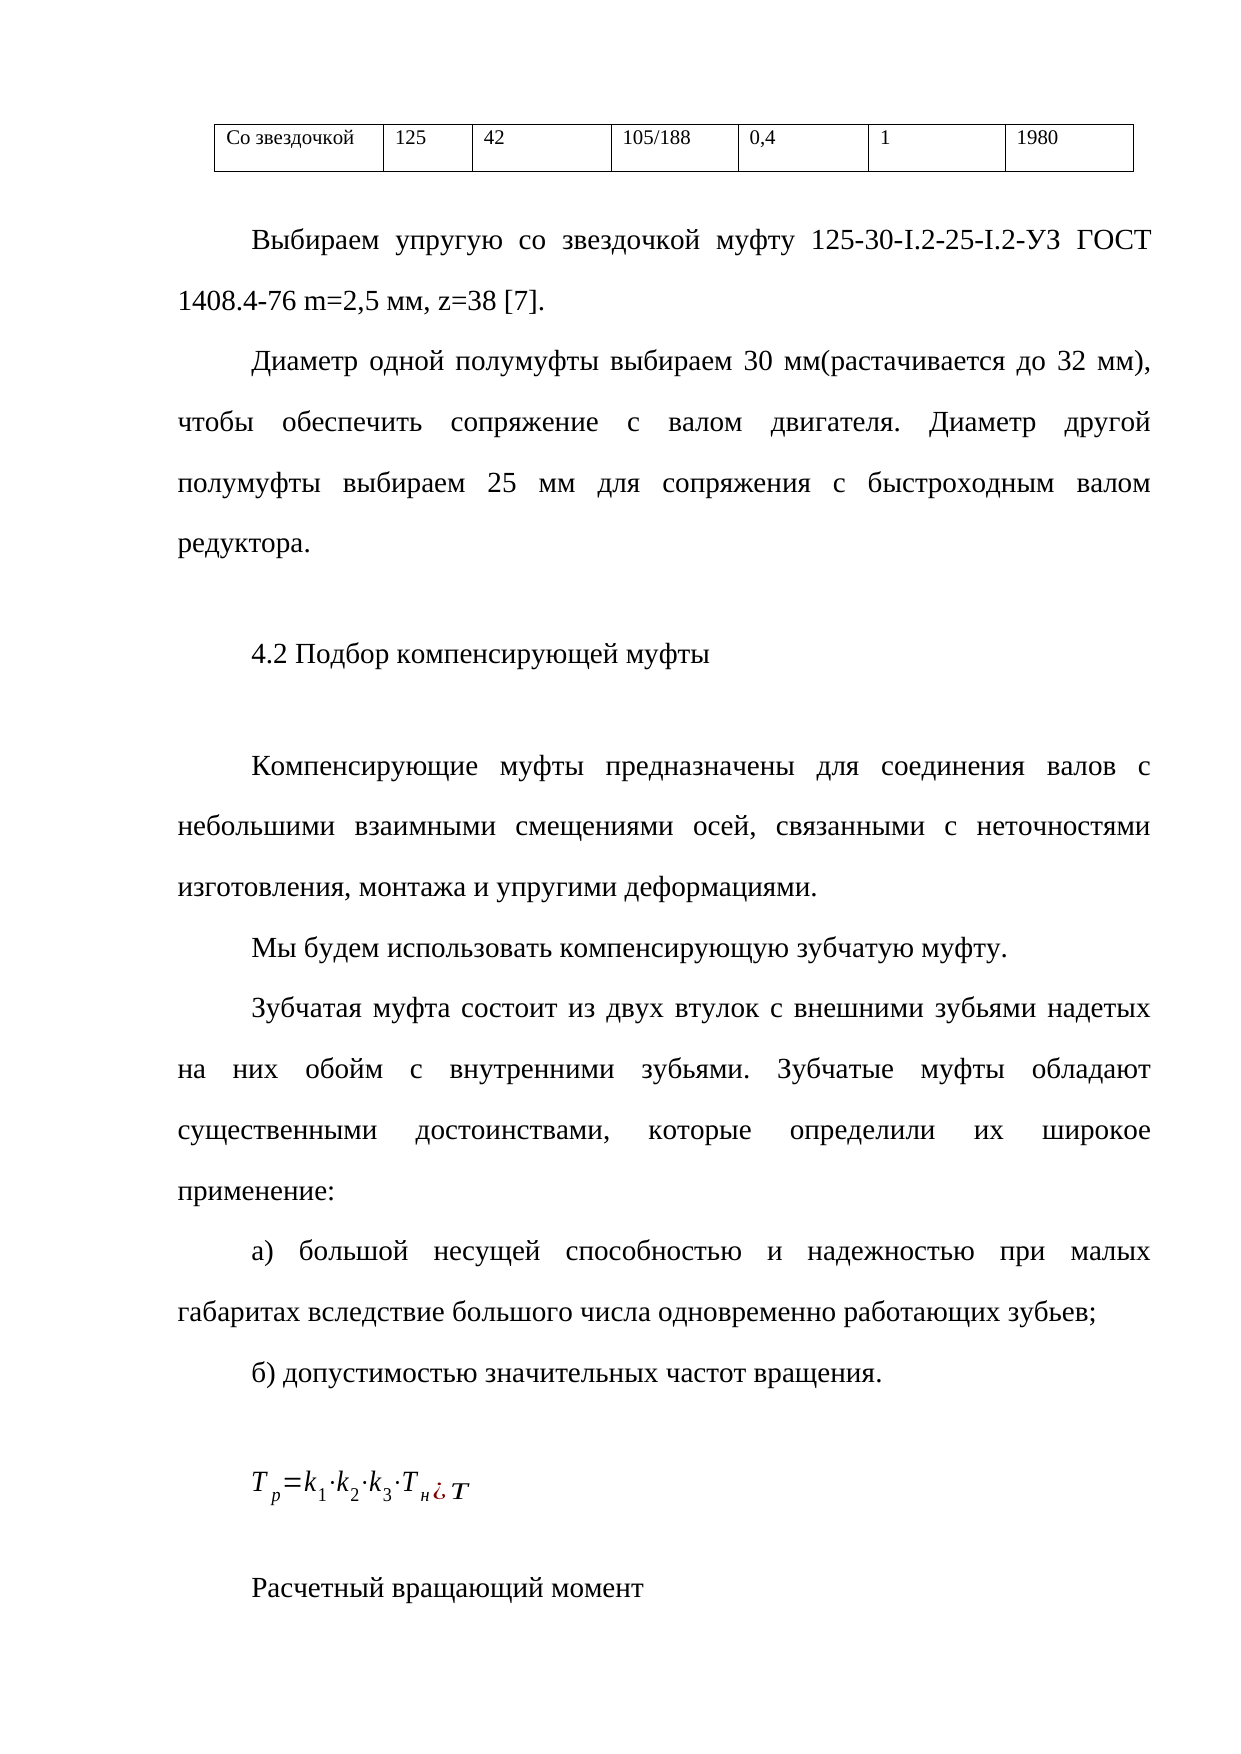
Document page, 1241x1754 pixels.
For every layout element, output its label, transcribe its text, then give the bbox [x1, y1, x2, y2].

text Компенсирующие муфты предназначены для соединения валов с небольшими взаимными смещениями осей, связанными с неточностями изготовления, монтажа и упругими деформациями. [177, 748, 1152, 910]
text 4.2 Подбор компенсирующей муфты [177, 637, 1152, 677]
text Выбираем упругую со звездочкой муфту 125-30-I.2-25-I.2-УЗ ГОСТ 1408.4-76 m=2,5 мм, z=38 [7]. [177, 222, 1152, 323]
text Мы будем использовать компенсирующую зубчатую муфту. [177, 930, 1152, 970]
table_cell Со звездочкой [215, 125, 383, 171]
table_cell 125 [384, 125, 472, 171]
table_cell 42 [473, 125, 611, 171]
table_cell 1 [869, 125, 1005, 171]
table_cell 1980 [1006, 125, 1133, 171]
text а) большой несущей способностью и надежностью при малых габаритах вследствие большого числа одновременно работающих зубьев; [177, 1233, 1152, 1335]
table_cell 0,4 [739, 125, 868, 171]
text Диаметр одной полумуфты выбираем (растачивается до ), чтобы обеспечить сопряжение с валом двигателя. Диаметр другой полумуфты выбираем для сопряжения с быстроходным валом редуктора. [177, 343, 1152, 566]
text Зубчатая муфта состоит из двух втулок с внешними зубьями надетых на них обойм с внутренними зубьями. Зубчатые муфты обладают существенными достоинствами, которые определили их широкое применение: [177, 991, 1152, 1213]
table_cell 105/188 [612, 125, 738, 171]
text б) допустимостью значительных частот вращения. [177, 1355, 1152, 1396]
text Расчетный вращающий момент [177, 1570, 1152, 1610]
